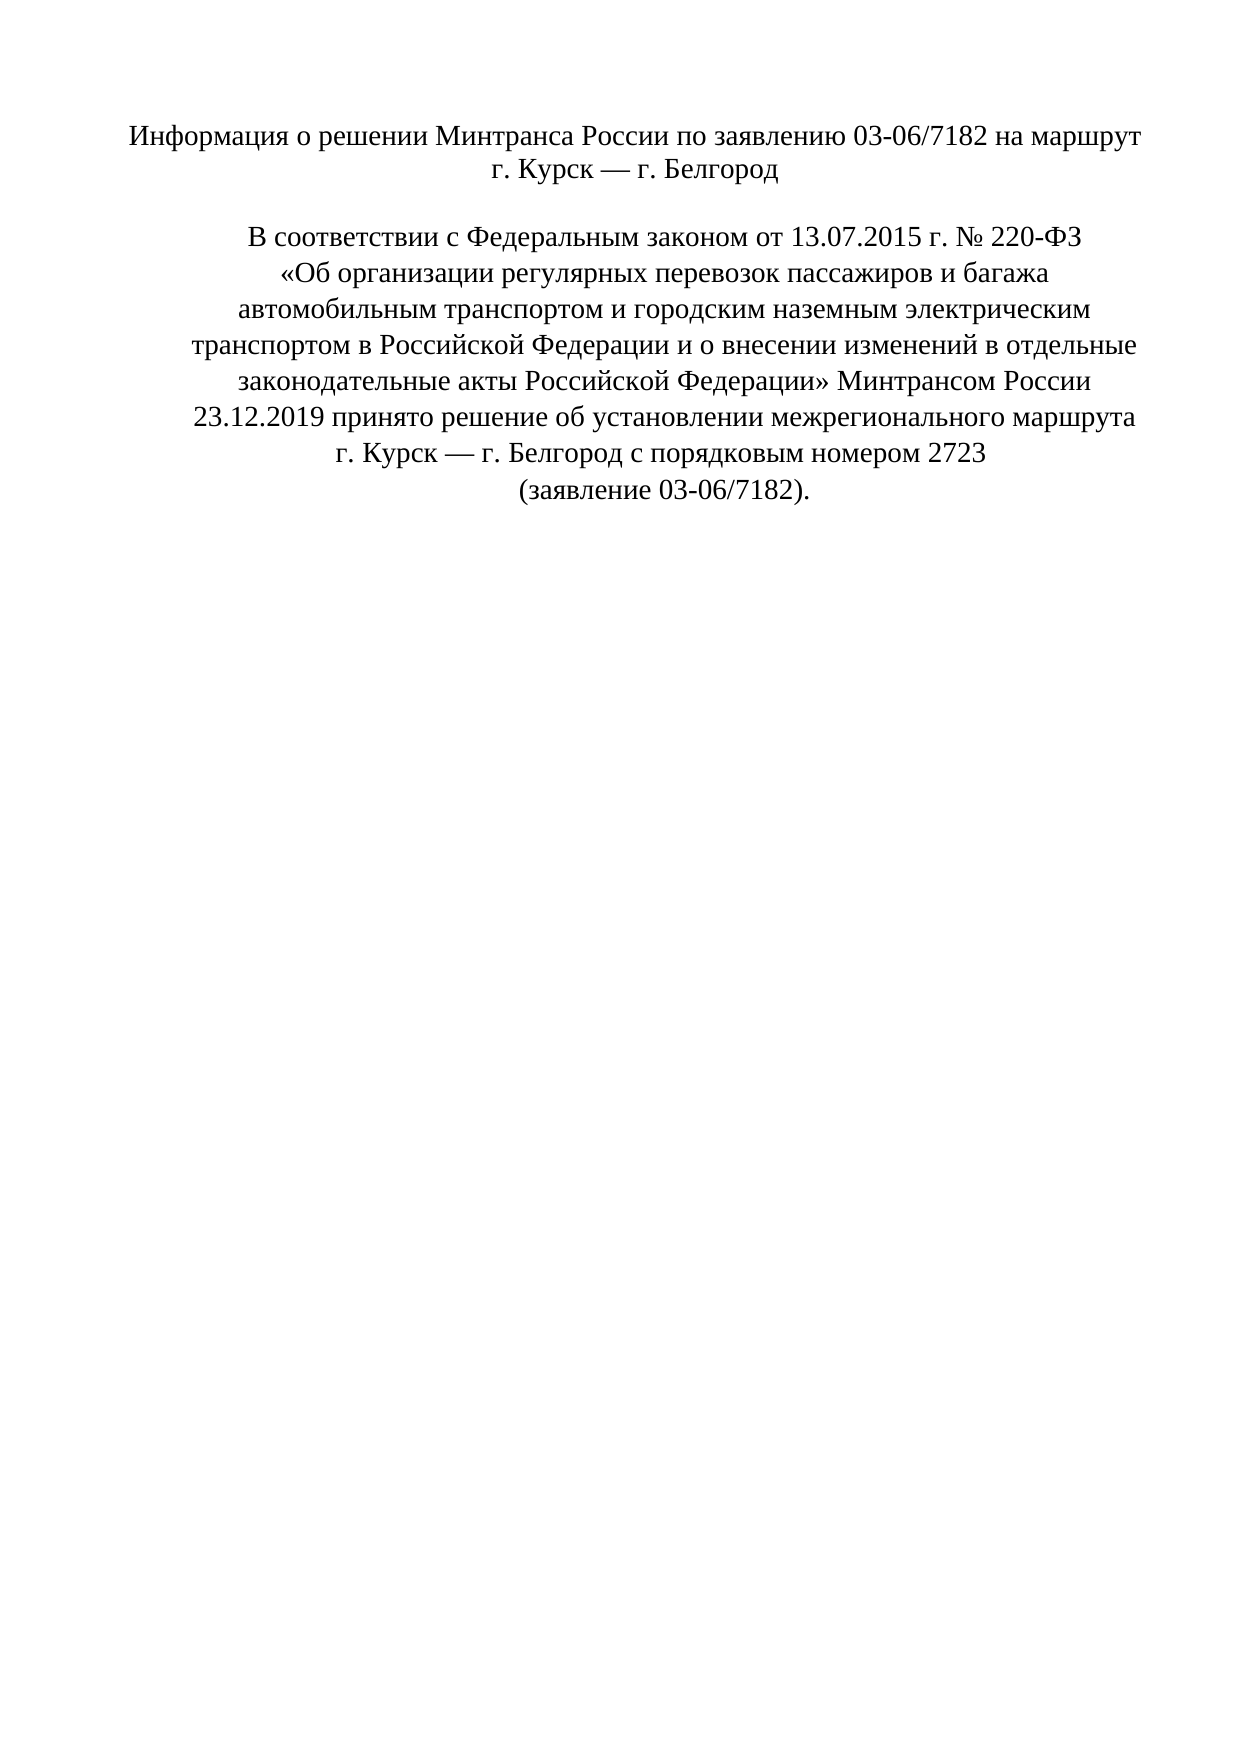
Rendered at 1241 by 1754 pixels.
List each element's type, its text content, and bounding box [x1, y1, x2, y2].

text Информация о решении Минтранса России по заявлению 03-06/7182 на маршрут г. Курск — г. Белгород [118, 118, 1152, 185]
text В соответствии с Федеральным законом от 13.07.2015 г. № 220-ФЗ «Об организации регулярных перевозок пассажиров и багажа автомобильным транспортом и городским наземным электрическим транспортом в Российской Федерации и о внесении изменений в отдельные законодательные акты Российской Федерации» Минтрансом России 23.12.2019 принято решение об установлении межрегионального маршрута г. Курск — г. Белгород с порядковым номером 2723 (заявление 03-06/7182). [177, 219, 1152, 505]
